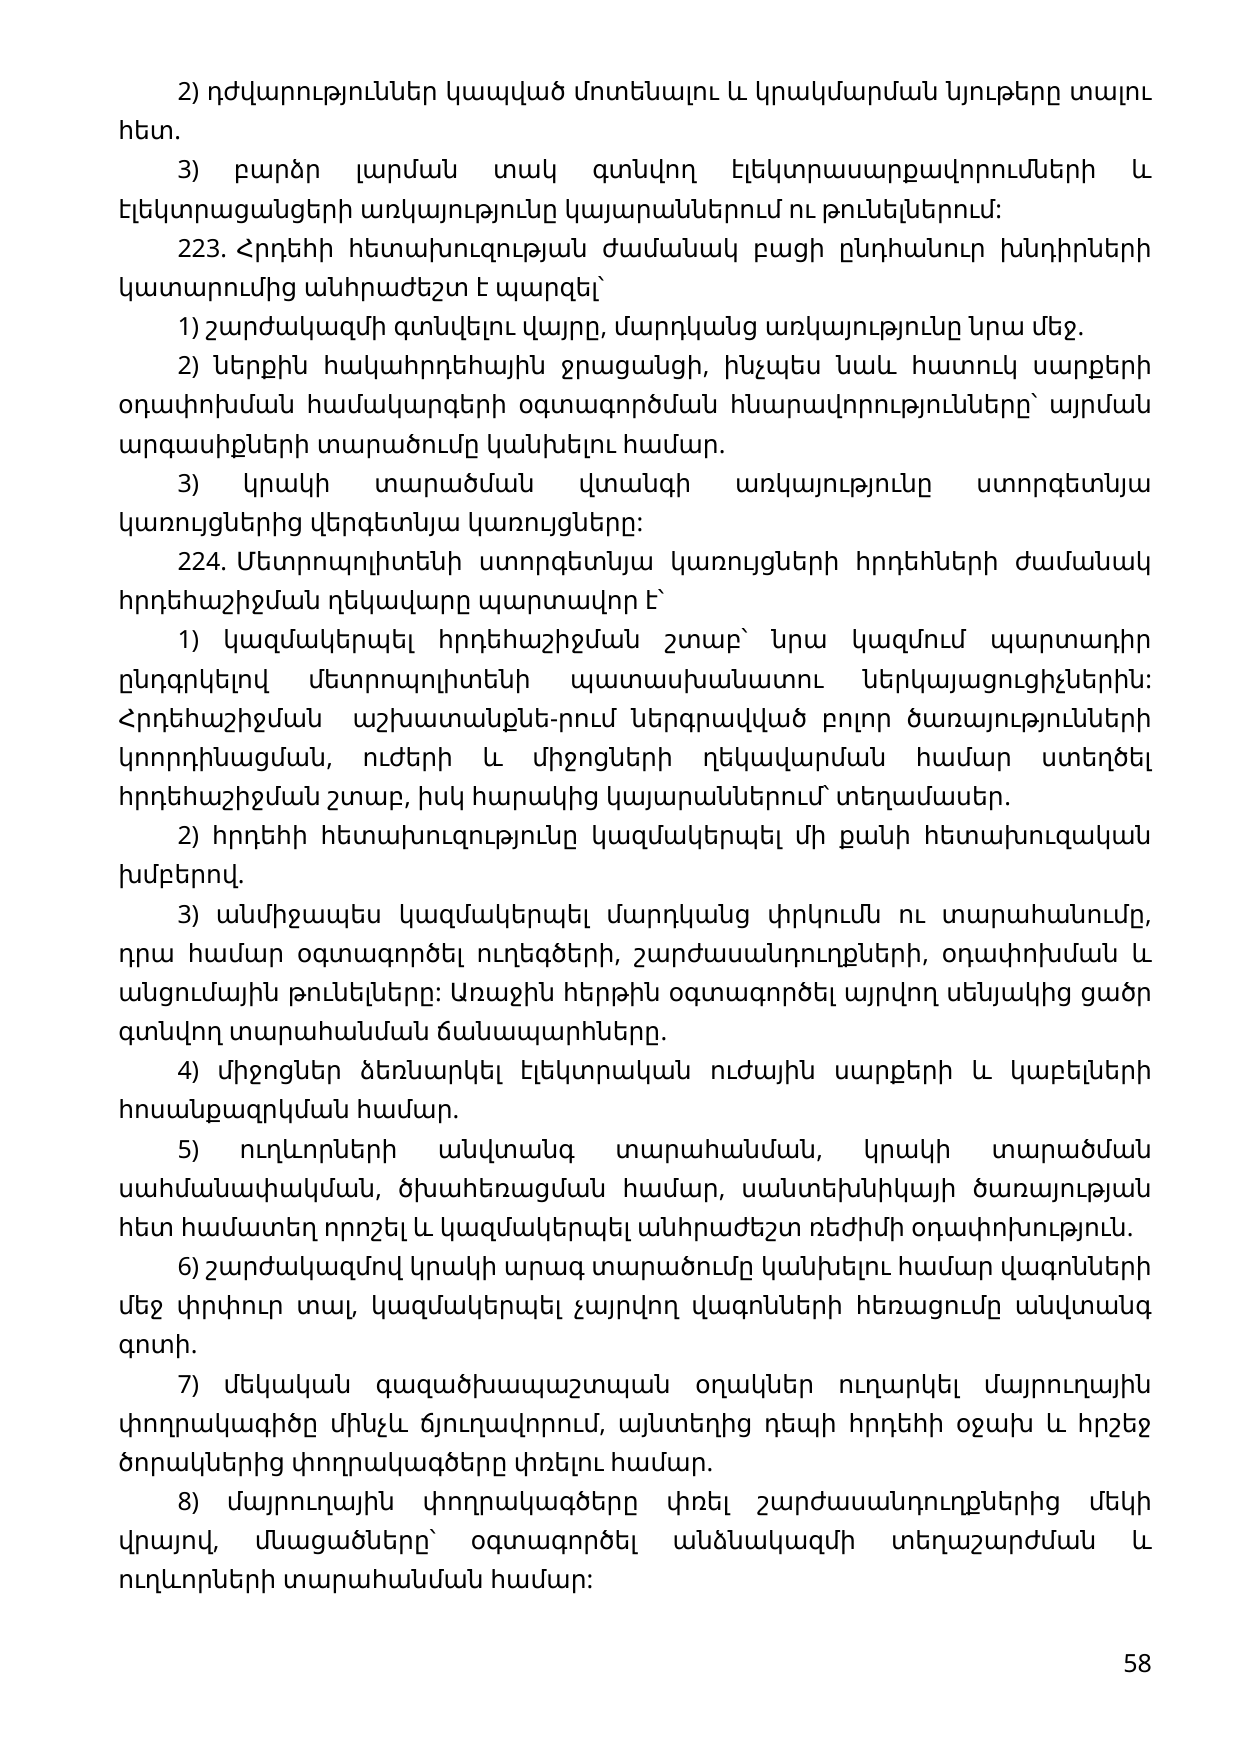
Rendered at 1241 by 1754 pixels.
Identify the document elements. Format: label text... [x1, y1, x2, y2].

text 3) բարձր լարման տակ գտնվող էլեկտրասարքավորումների և էլեկտրացանցերի առկայությունը կայարաններում ու թունելներում: [118, 152, 1152, 225]
text 1) շարժակազմի գտնվելու վայրը, մարդկանց առկայությունը նրա մեջ. [118, 309, 1152, 343]
list Հրդեհի հետախուզության ժամանակ բացի ընդհանուր խնդիրների կատարումից անհրաժեշտ է պարզել՝ [118, 231, 1152, 304]
text 2) ներքին հակահրդեհային ջրացանցի, ինչպես նաև հատուկ սարքերի օդափոխման համակարգերի օգտագործման հնարավորությունները՝ այրման արգասիքների տարածումը կանխելու համար. [118, 348, 1152, 460]
text 7) մեկական գազածխապաշտպան օղակներ ուղարկել մայրուղային փողրակագիծը մինչև ճյուղավորում, այնտեղից դեպի հրդեհի օջախ և հրշեջ ծորակներից փողրակագծերը փռելու համար. [118, 1366, 1152, 1479]
text 8) մայրուղային փողրակագծերը փռել շարժասանդուղքներից մեկի վրայով, մնացածները՝ օգտագործել անձնակազմի տեղաշարժման և ուղևորների տարահանման համար: [118, 1484, 1152, 1596]
text 2) դժվարություններ կապված մոտենալու և կրակմարման նյութերը տալու հետ. [118, 74, 1152, 147]
text 4) միջոցներ ձեռնարկել էլեկտրական ուժային սարքերի և կաբելների հոսանքազրկման համար. [118, 1053, 1152, 1126]
text 6) շարժակազմով կրակի արագ տարածումը կանխելու համար վագոնների մեջ փրփուր տալ, կազմակերպել չայրվող վագոնների հեռացումը անվտանգ գոտի. [118, 1249, 1152, 1361]
text 1) կազմակերպել հրդեհաշիջման շտաբ՝ նրա կազմում պարտադիր ընդգրկելով մետրոպոլիտենի պատասխանատու ներկայացուցիչներին: Հրդեհաշիջման աշխատանքնե-րում ներգրավված բոլոր ծառայությունների կոորդինացման, ուժերի և միջոցների ղեկավարման համար ստեղծել հրդեհաշիջման շտաբ, իսկ հարակից կայարաններում՝ տեղամասեր. [118, 622, 1152, 813]
text 3) կրակի տարածման վտանգի առկայությունը ստորգետնյա կառույցներից վերգետնյա կառույցները: [118, 466, 1152, 539]
text 3) անմիջապես կազմակերպել մարդկանց փրկումն ու տարահանումը, դրա համար օգտագործել ուղեգծերի, շարժասանդուղքների, օդափոխման և անցումային թունելները: Առաջին հերթին օգտագործել այրվող սենյակից ցածր գտնվող տարահանման ճանապարհները. [118, 896, 1152, 1048]
text 5) ուղևորների անվտանգ տարահանման, կրակի տարածման սահմանափակման, ծխահեռացման համար, սանտեխնիկայի ծառայության հետ համատեղ որոշել և կազմակերպել անհրաժեշտ ռեժիմի օդափոխություն. [118, 1131, 1152, 1244]
text 2) հրդեհի հետախուզությունը կազմակերպել մի քանի հետախուզական խմբերով. [118, 818, 1152, 891]
list Մետրոպոլիտենի ստորգետնյա կառույցների հրդեհների ժամանակ հրդեհաշիջման ղեկավարը պարտավոր է՝ [118, 544, 1152, 617]
